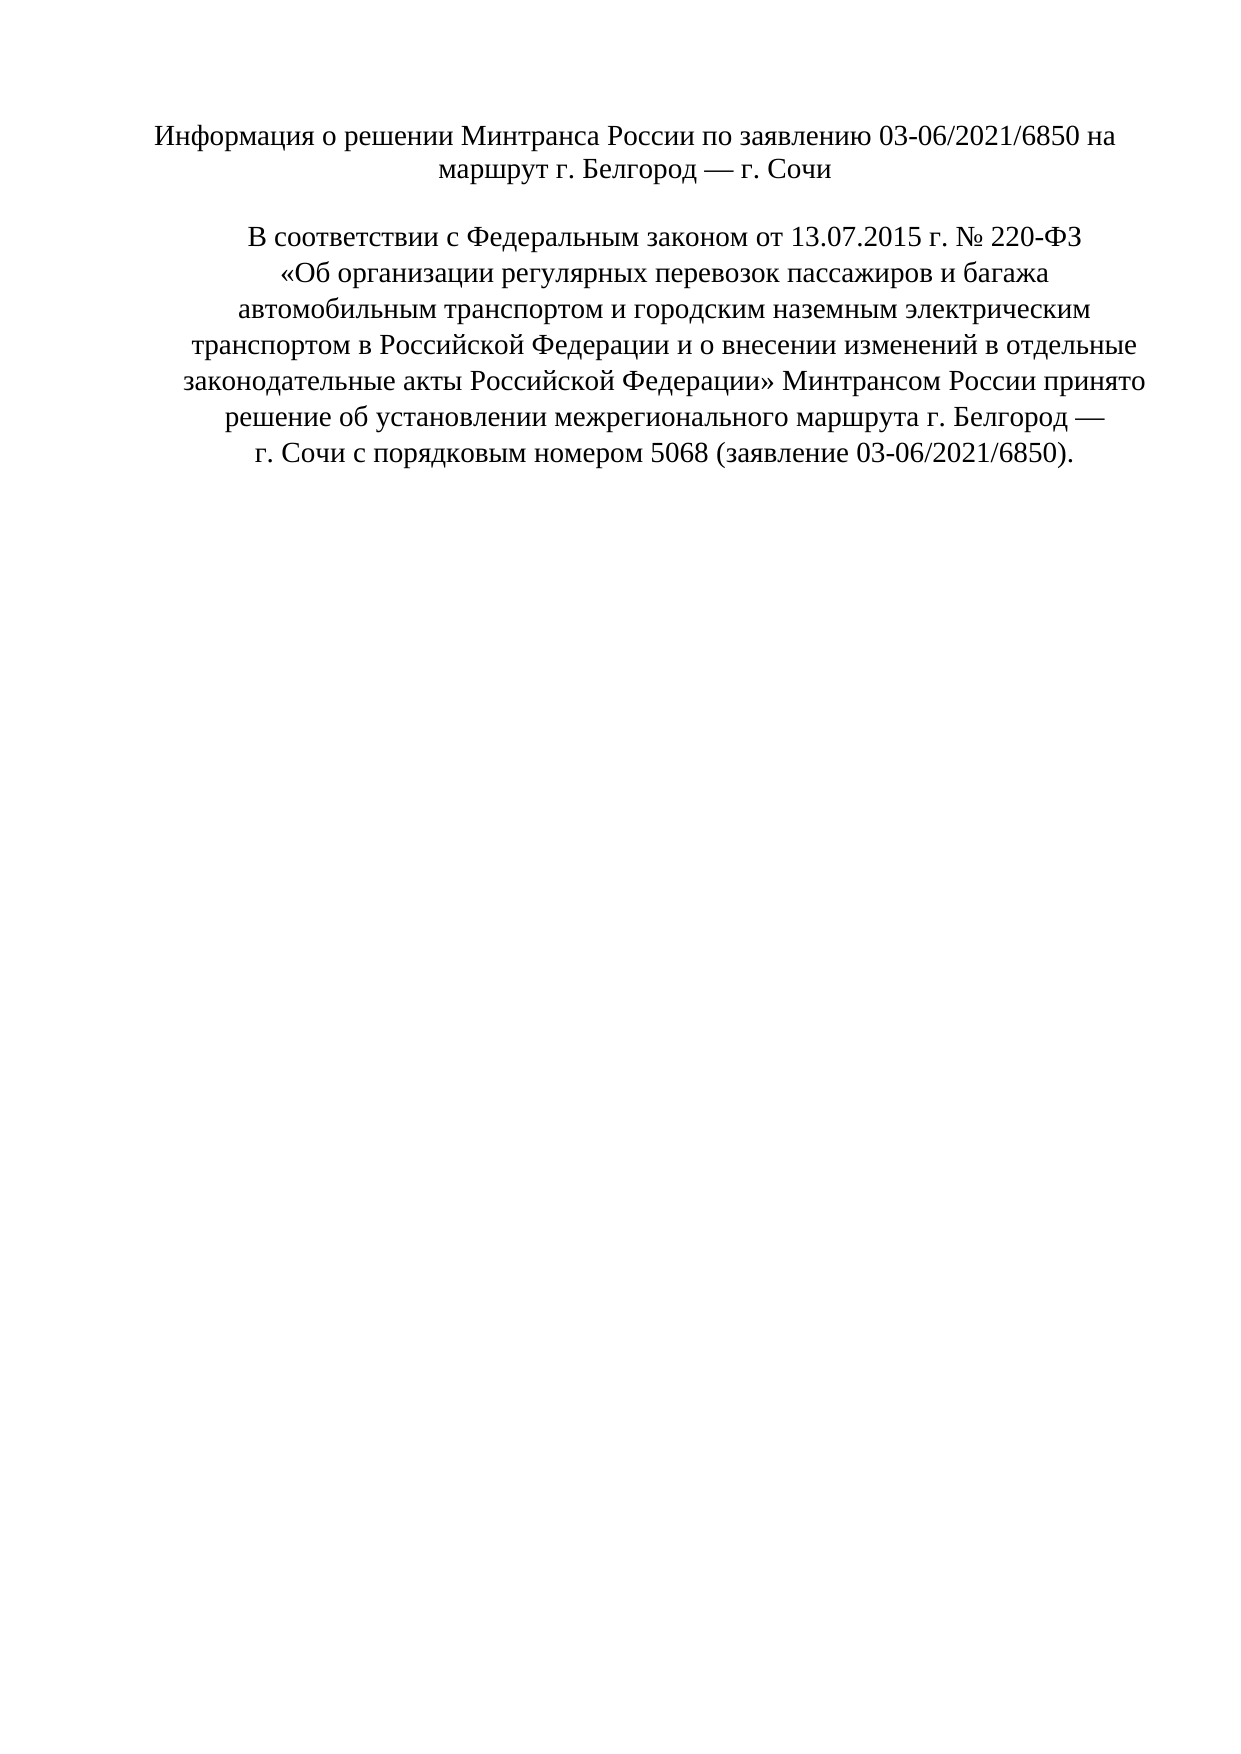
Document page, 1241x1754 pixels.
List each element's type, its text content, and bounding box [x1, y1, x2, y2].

text Информация о решении Минтранса России по заявлению 03-06/2021/6850 на маршрут г. Белгород — г. Сочи [118, 118, 1152, 185]
text В соответствии с Федеральным законом от 13.07.2015 г. № 220-ФЗ «Об организации регулярных перевозок пассажиров и багажа автомобильным транспортом и городским наземным электрическим транспортом в Российской Федерации и о внесении изменений в отдельные законодательные акты Российской Федерации» Минтрансом России принято решение об установлении межрегионального маршрута г. Белгород — г. Сочи с порядковым номером 5068 (заявление 03-06/2021/6850). [177, 219, 1152, 469]
